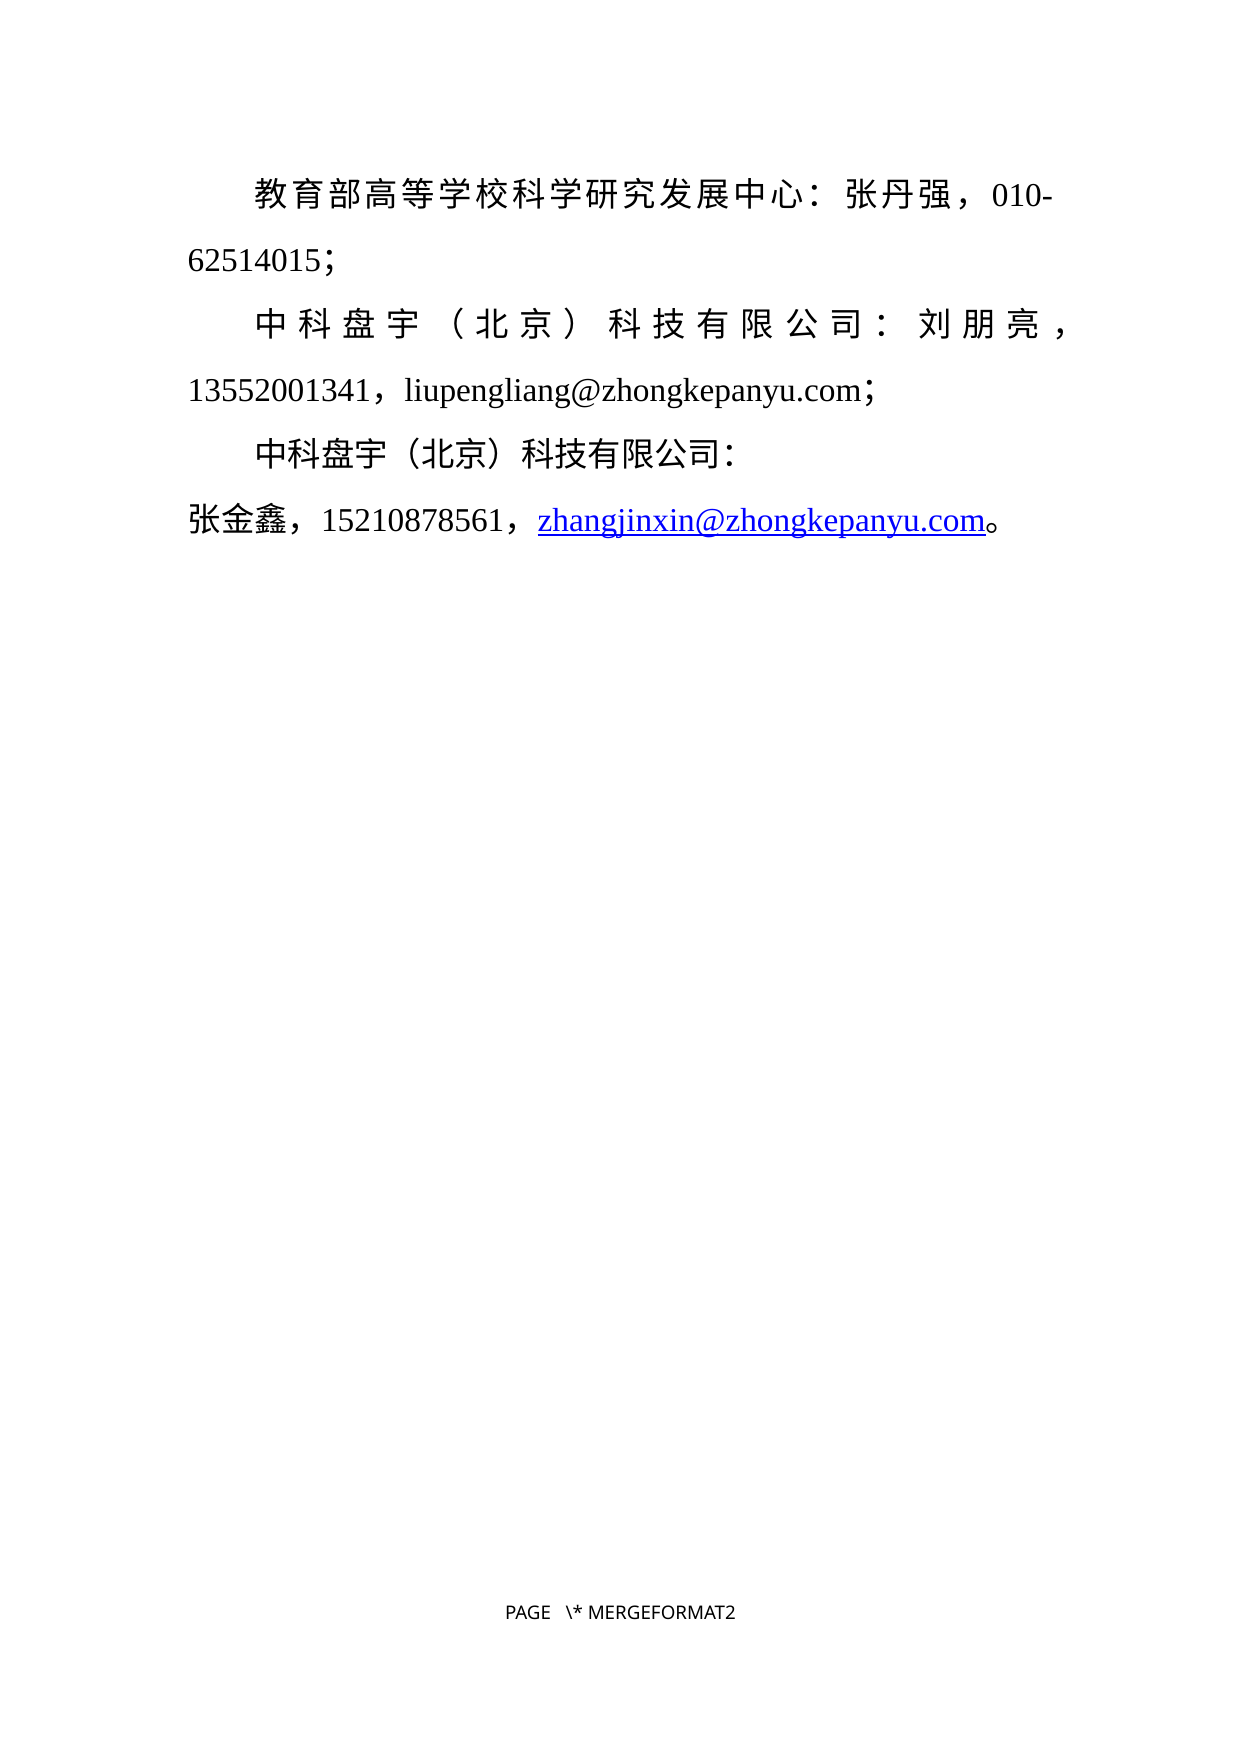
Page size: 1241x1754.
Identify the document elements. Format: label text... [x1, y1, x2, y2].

text 张金鑫，15210878561，zhangjinxin@zhongkepanyu.com。 [187, 485, 1053, 550]
text 中科盘宇（北京）科技有限公司： [187, 420, 1053, 485]
text 教育部高等学校科学研究发展中心：张丹强，010-62514015； [187, 160, 1053, 290]
text 中科盘宇（北京）科技有限公司：刘朋亮，13552001341，liupengliang@zhongkepanyu.com； [187, 290, 1053, 420]
